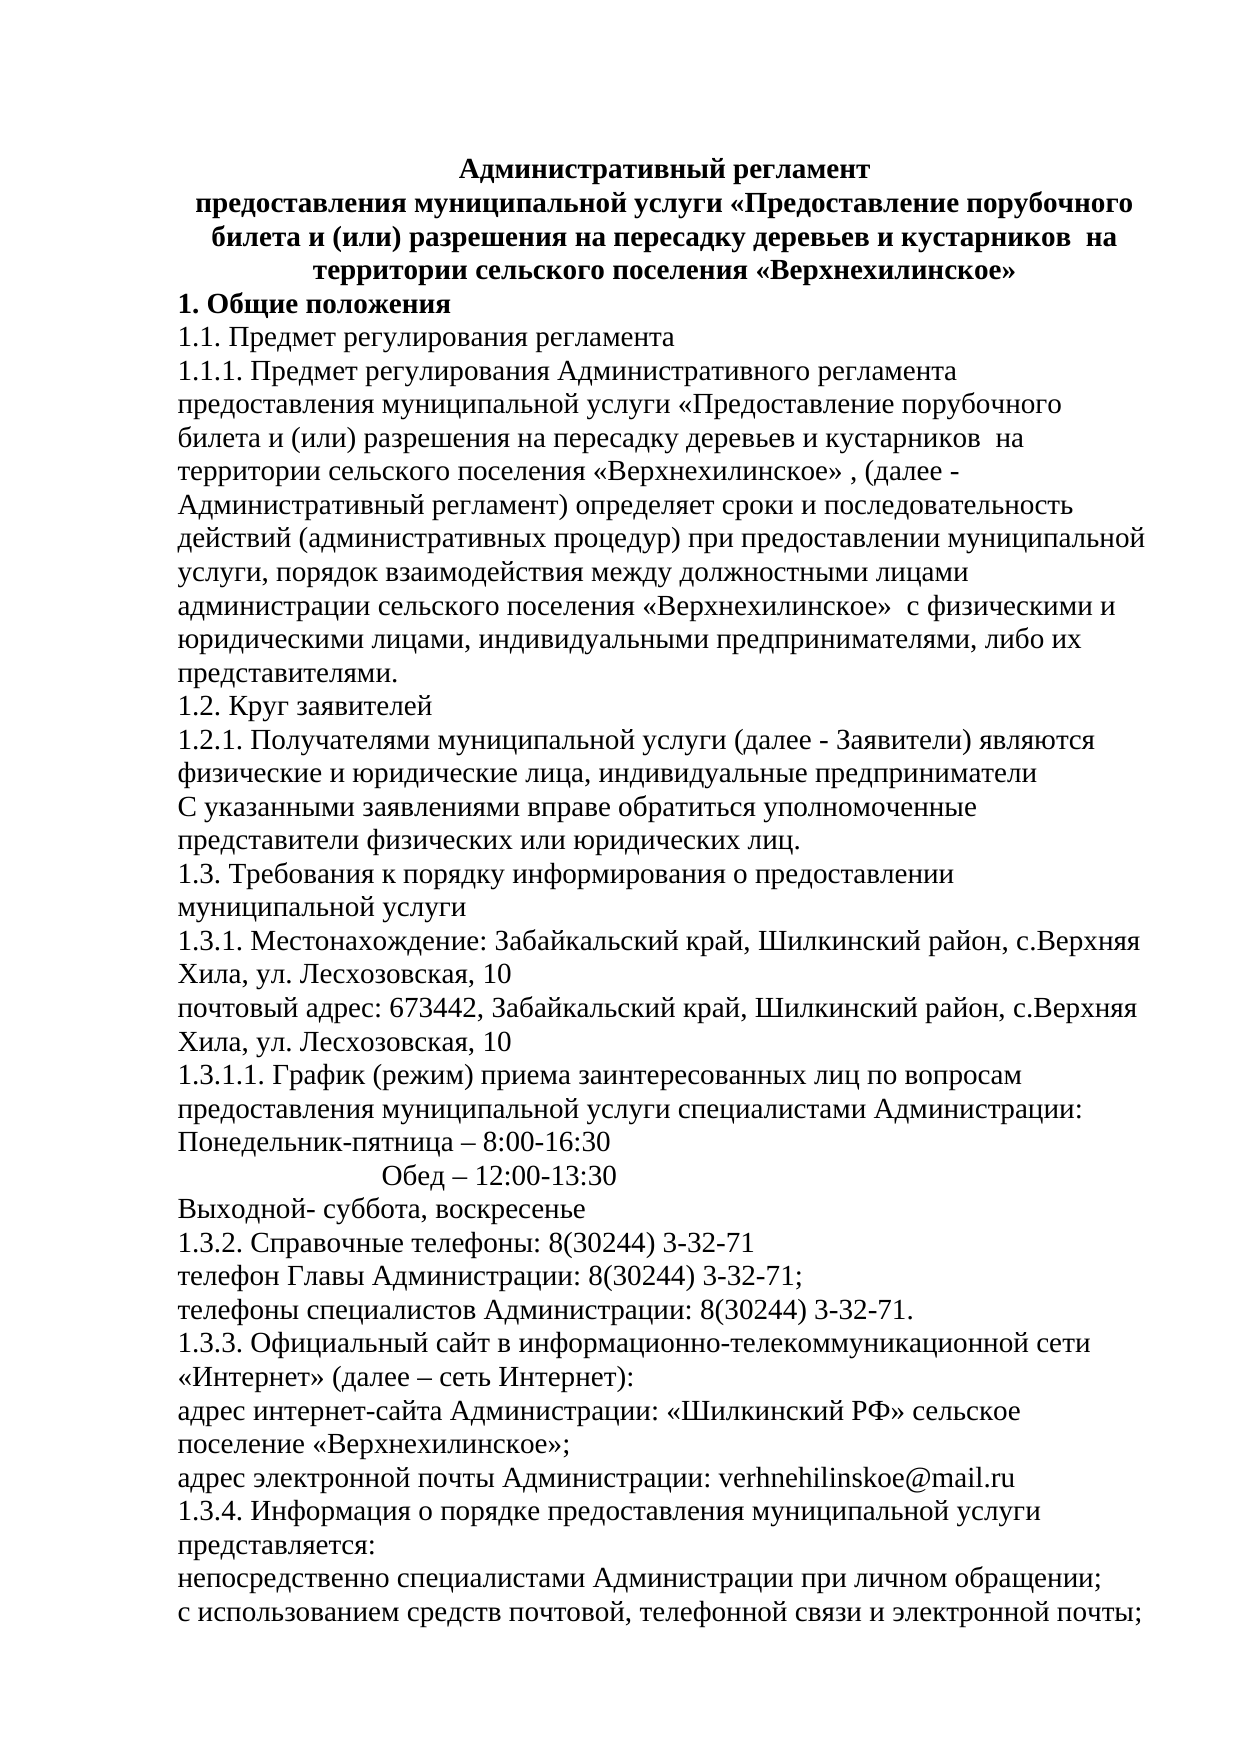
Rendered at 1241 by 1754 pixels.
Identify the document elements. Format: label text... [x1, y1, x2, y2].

text Выходной- суббота, воскресенье [177, 1191, 1152, 1225]
text 1.3.1.1. График (режим) приема заинтересованных лиц по вопросам предоставления муниципальной услуги специалистами Администрации: [177, 1057, 1152, 1124]
text 1.3.3. Официальный сайт в информационно-телекоммуникационной сети «Интернет» (далее – сеть Интернет): [177, 1326, 1152, 1393]
text адрес интернет-сайта Администрации: «Шилкинский РФ» сельское поселение «Верхнехилинское»; [177, 1393, 1152, 1460]
text 1.1.1. Предмет регулирования Административного регламента предоставления муниципальной услуги «Предоставление порубочного билета и (или) разрешения на пересадку деревьев и кустарников на территории сельского поселения «Верхнехилинское» , (далее - Административный регламент) определяет сроки и последовательность действий (административных процедур) при предоставлении муниципальной услуги, порядок взаимодействия между должностными лицами администрации сельского поселения «Верхнехилинское» с физическими и юридическими лицами, индивидуальными предпринимателями, либо их представителями. [177, 353, 1152, 688]
text телефоны специалистов Администрации: 8(30244) 3-32-71. [177, 1292, 1152, 1326]
text 1. Общие положения [177, 286, 1152, 319]
text 1.3.4. Информация о порядке предоставления муниципальной услуги представляется: [177, 1493, 1152, 1560]
text 1.2.1. Получателями муниципальной услуги (далее - Заявители) являются физические и юридические лица, индивидуальные предприниматели [177, 722, 1152, 789]
text Административный регламент [177, 152, 1152, 185]
text 1.3.2. Справочные телефоны: 8(30244) 3-32-71 [177, 1225, 1152, 1258]
text непосредственно специалистами Администрации при личном обращении; [177, 1560, 1152, 1594]
text адрес электронной почты Администрации: verhnehilinskoe@mail.ru [177, 1460, 1152, 1493]
text почтовый адрес: 673442, Забайкальский край, Шилкинский район, с.Верхняя Хила, ул. Лесхозовская, 10 [177, 990, 1152, 1057]
text предоставления муниципальной услуги «Предоставление порубочного билета и (или) разрешения на пересадку деревьев и кустарников на территории сельского поселения «Верхнехилинское» [177, 185, 1152, 286]
text Обед – 12:00-13:30 [177, 1158, 1152, 1191]
text телефон Главы Администрации: 8(30244) 3-32-71; [177, 1258, 1152, 1292]
text 1.3.1. Местонахождение: Забайкальский край, Шилкинский район, с.Верхняя Хила, ул. Лесхозовская, 10 [177, 923, 1152, 990]
text 1.2. Круг заявителей [177, 688, 1152, 722]
text Понедельник-пятница – 8:00-16:30 [177, 1124, 1152, 1158]
text с использованием средств почтовой, телефонной связи и электронной почты; [177, 1594, 1152, 1627]
text С указанными заявлениями вправе обратиться уполномоченные представители физических или юридических лиц. [177, 789, 1152, 856]
text 1.3. Требования к порядку информирования о предоставлении муниципальной услуги [177, 856, 1152, 923]
text 1.1. Предмет регулирования регламента [177, 319, 1152, 353]
